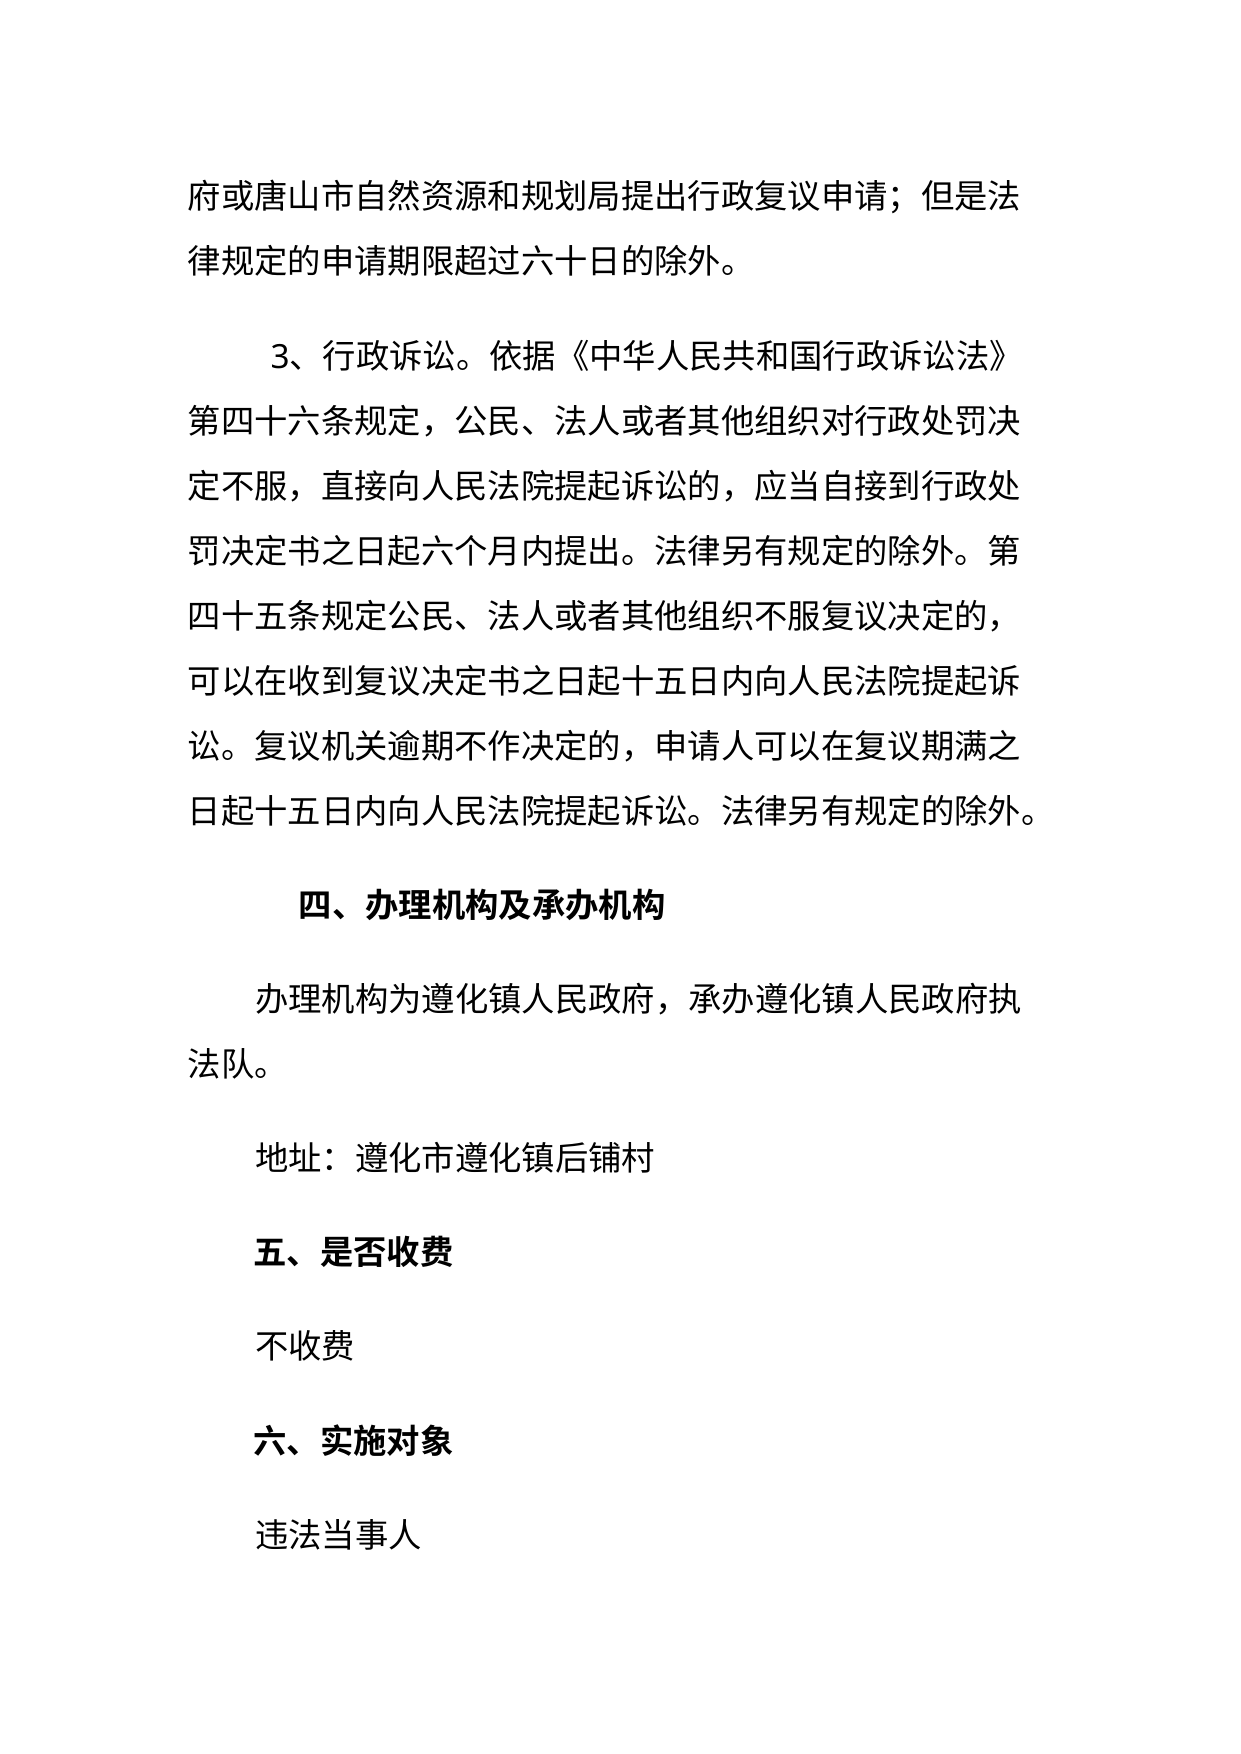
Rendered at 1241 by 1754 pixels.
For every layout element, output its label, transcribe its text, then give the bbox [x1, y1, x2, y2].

text 五、是否收费 [187, 1218, 1053, 1283]
text 四、办理机构及承办机构 [255, 870, 1053, 935]
text 地址：遵化市遵化镇后铺村 [187, 1124, 1053, 1189]
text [187, 162, 1053, 292]
text 3、行政诉讼。依据《中华人民共和国行政诉讼法》第四十六条规定，公民、法人或者其他组织对行政处罚决定不服，直接向人民法院提起诉讼的，应当自接到行政处罚决定书之日起六个月内提出。法律另有规定的除外。第四十五条规定公民、法人或者其他组织不服复议决定的，可以在收到复议决定书之日起十五日内向人民法院提起诉讼。复议机关逾期不作决定的，申请人可以在复议期满之日起十五日内向人民法院提起诉讼。法律另有规定的除外。 [187, 321, 1053, 841]
text 办理机构为遵化镇人民政府，承办遵化镇人民政府执法队。 [187, 964, 1053, 1094]
text 六、实施对象 [187, 1406, 1053, 1471]
text 不收费 [187, 1312, 1053, 1377]
text 违法当事人 [187, 1500, 1053, 1565]
